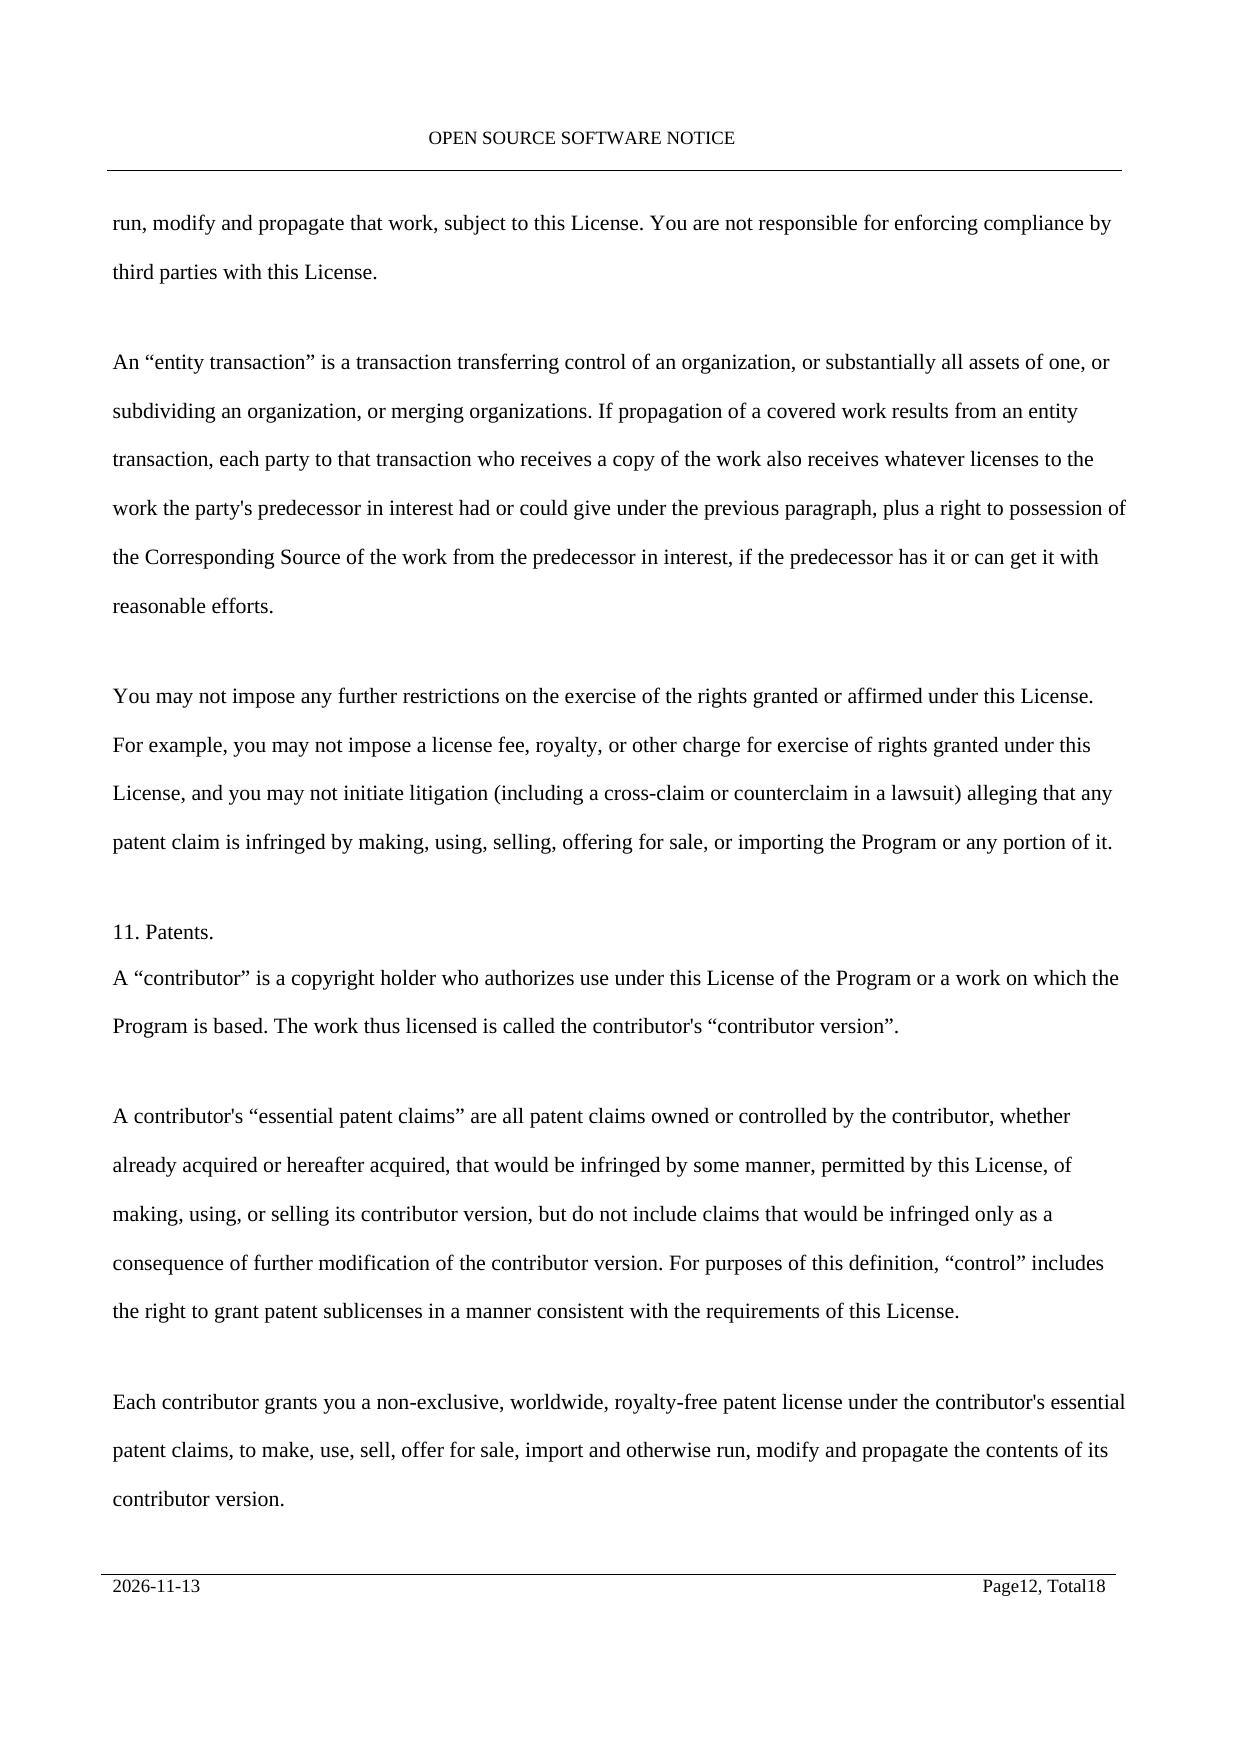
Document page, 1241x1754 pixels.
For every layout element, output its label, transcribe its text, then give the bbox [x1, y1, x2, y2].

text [112, 206, 1128, 288]
text A “contributor” is a copyright holder who authorizes use under this License of the Program or a work on which the Program is based. The work thus licensed is called the contributor's “contributor version”. [112, 961, 1128, 1042]
text 11. Patents. [112, 916, 1128, 948]
text A contributor's “essential patent claims” are all patent claims owned or controlled by the contributor, whether already acquired or hereafter acquired, that would be infringed by some manner, permitted by this License, of making, using, or selling its contributor version, but do not include claims that would be infringed only as a consequence of further modification of the contributor version. For purposes of this definition, “control” includes the right to grant patent sublicenses in a manner consistent with the requirements of this License. [112, 1100, 1128, 1327]
text You may not impose any further restrictions on the exercise of the rights granted or affirmed under this License. For example, you may not impose a license fee, royalty, or other charge for exercise of rights granted under this License, and you may not initiate litigation (including a cross-claim or counterclaim in a lawsuit) alleging that any patent claim is infringed by making, using, selling, offering for sale, or importing the Program or any portion of it. [112, 679, 1128, 858]
text An “entity transaction” is a transaction transferring control of an organization, or substantially all assets of one, or subdividing an organization, or merging organizations. If propagation of a covered work results from an entity transaction, each party to that transaction who receives a copy of the work also receives whatever licenses to the work the party's predecessor in interest had or could give under the previous paragraph, plus a right to possession of the Corresponding Source of the work from the predecessor in interest, if the predecessor has it or can get it with reasonable efforts. [112, 345, 1128, 622]
text Each contributor grants you a non-exclusive, worldwide, royalty-free patent license under the contributor's essential patent claims, to make, use, sell, offer for sale, import and otherwise run, modify and propagate the contents of its contributor version. [112, 1385, 1128, 1515]
